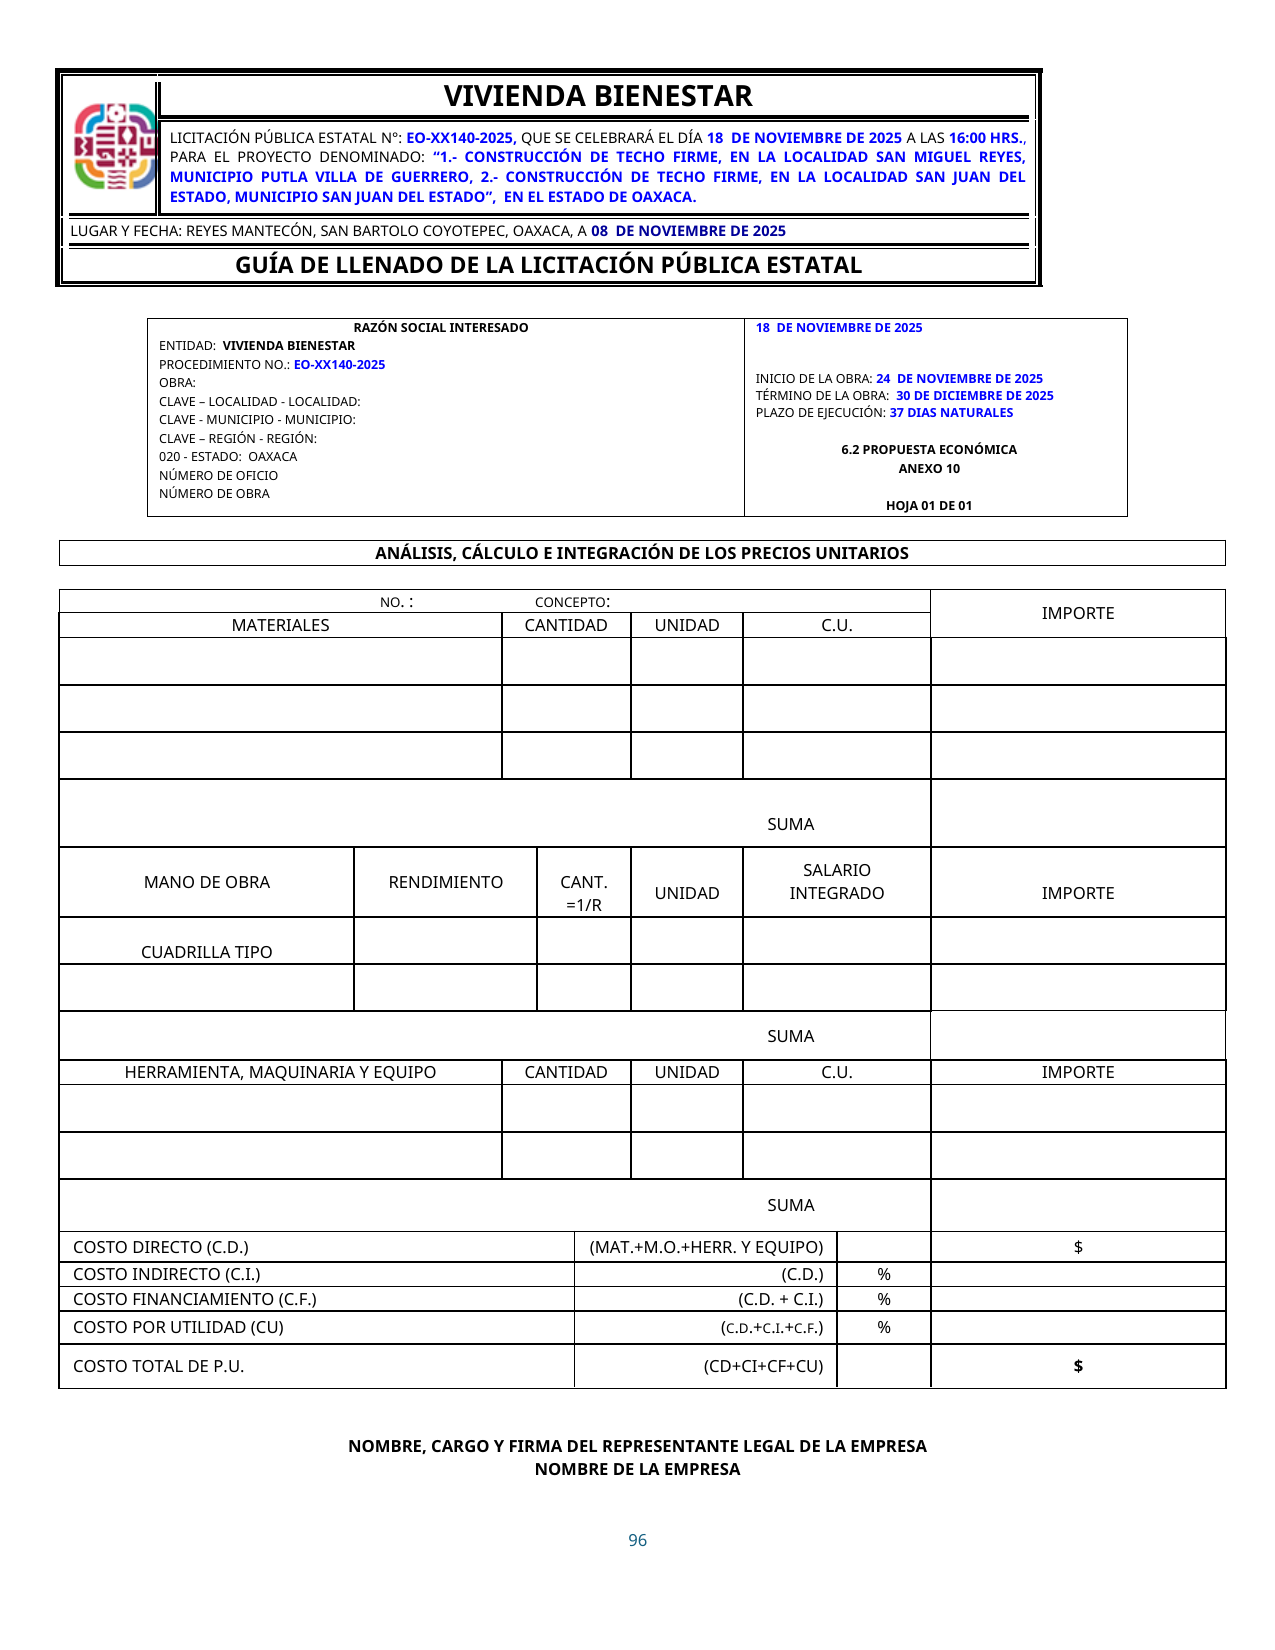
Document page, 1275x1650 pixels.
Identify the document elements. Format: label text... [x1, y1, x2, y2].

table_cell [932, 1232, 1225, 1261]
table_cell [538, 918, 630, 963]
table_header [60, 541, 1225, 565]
text NOMBRE, CARGO Y FIRMA DEL REPRESENTANTE LEGAL DE LA EMPRESA [148, 1434, 1127, 1457]
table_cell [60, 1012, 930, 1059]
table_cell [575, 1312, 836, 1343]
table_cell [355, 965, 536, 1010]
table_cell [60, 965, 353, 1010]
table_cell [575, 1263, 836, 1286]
text NOMBRE DE LA EMPRESA [148, 1457, 1127, 1480]
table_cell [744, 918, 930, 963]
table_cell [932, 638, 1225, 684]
picture [161, 122, 170, 195]
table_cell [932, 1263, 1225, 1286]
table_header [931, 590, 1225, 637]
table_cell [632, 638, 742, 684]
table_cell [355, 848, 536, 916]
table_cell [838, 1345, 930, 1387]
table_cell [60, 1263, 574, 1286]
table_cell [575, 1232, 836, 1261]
picture [157, 96, 170, 195]
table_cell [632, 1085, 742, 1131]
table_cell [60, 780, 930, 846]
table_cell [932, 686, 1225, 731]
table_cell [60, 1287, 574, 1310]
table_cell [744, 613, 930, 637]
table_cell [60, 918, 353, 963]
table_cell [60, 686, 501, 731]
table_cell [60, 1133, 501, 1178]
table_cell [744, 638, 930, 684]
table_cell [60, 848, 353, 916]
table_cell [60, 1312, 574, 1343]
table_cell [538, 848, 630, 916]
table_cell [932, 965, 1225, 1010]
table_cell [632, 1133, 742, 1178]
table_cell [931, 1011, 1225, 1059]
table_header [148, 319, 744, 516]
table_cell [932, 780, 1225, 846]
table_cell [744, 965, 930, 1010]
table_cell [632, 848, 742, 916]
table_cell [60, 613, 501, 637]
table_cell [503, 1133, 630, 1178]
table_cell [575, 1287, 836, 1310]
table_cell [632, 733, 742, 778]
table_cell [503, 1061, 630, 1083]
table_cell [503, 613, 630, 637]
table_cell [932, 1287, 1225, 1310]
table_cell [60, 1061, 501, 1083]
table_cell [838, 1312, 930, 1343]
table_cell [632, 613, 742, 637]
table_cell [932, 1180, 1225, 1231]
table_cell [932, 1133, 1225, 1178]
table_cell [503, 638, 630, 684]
picture [161, 96, 170, 115]
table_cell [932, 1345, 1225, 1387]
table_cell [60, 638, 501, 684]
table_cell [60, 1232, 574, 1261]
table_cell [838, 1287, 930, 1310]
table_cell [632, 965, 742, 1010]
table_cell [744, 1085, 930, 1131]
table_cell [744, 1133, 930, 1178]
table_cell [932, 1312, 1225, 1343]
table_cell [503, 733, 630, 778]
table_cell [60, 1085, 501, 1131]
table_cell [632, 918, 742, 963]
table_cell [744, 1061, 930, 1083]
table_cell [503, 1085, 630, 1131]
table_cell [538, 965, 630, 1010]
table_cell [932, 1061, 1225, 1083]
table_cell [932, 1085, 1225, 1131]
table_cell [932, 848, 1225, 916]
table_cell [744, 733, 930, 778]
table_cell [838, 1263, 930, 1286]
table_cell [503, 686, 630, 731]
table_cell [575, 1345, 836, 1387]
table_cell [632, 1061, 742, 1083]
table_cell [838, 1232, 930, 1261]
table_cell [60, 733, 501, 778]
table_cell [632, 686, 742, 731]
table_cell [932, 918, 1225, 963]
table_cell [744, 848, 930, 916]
picture [63, 96, 155, 195]
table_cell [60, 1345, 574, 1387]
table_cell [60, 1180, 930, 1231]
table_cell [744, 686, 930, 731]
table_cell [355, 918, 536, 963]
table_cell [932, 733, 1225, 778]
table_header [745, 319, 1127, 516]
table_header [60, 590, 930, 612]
